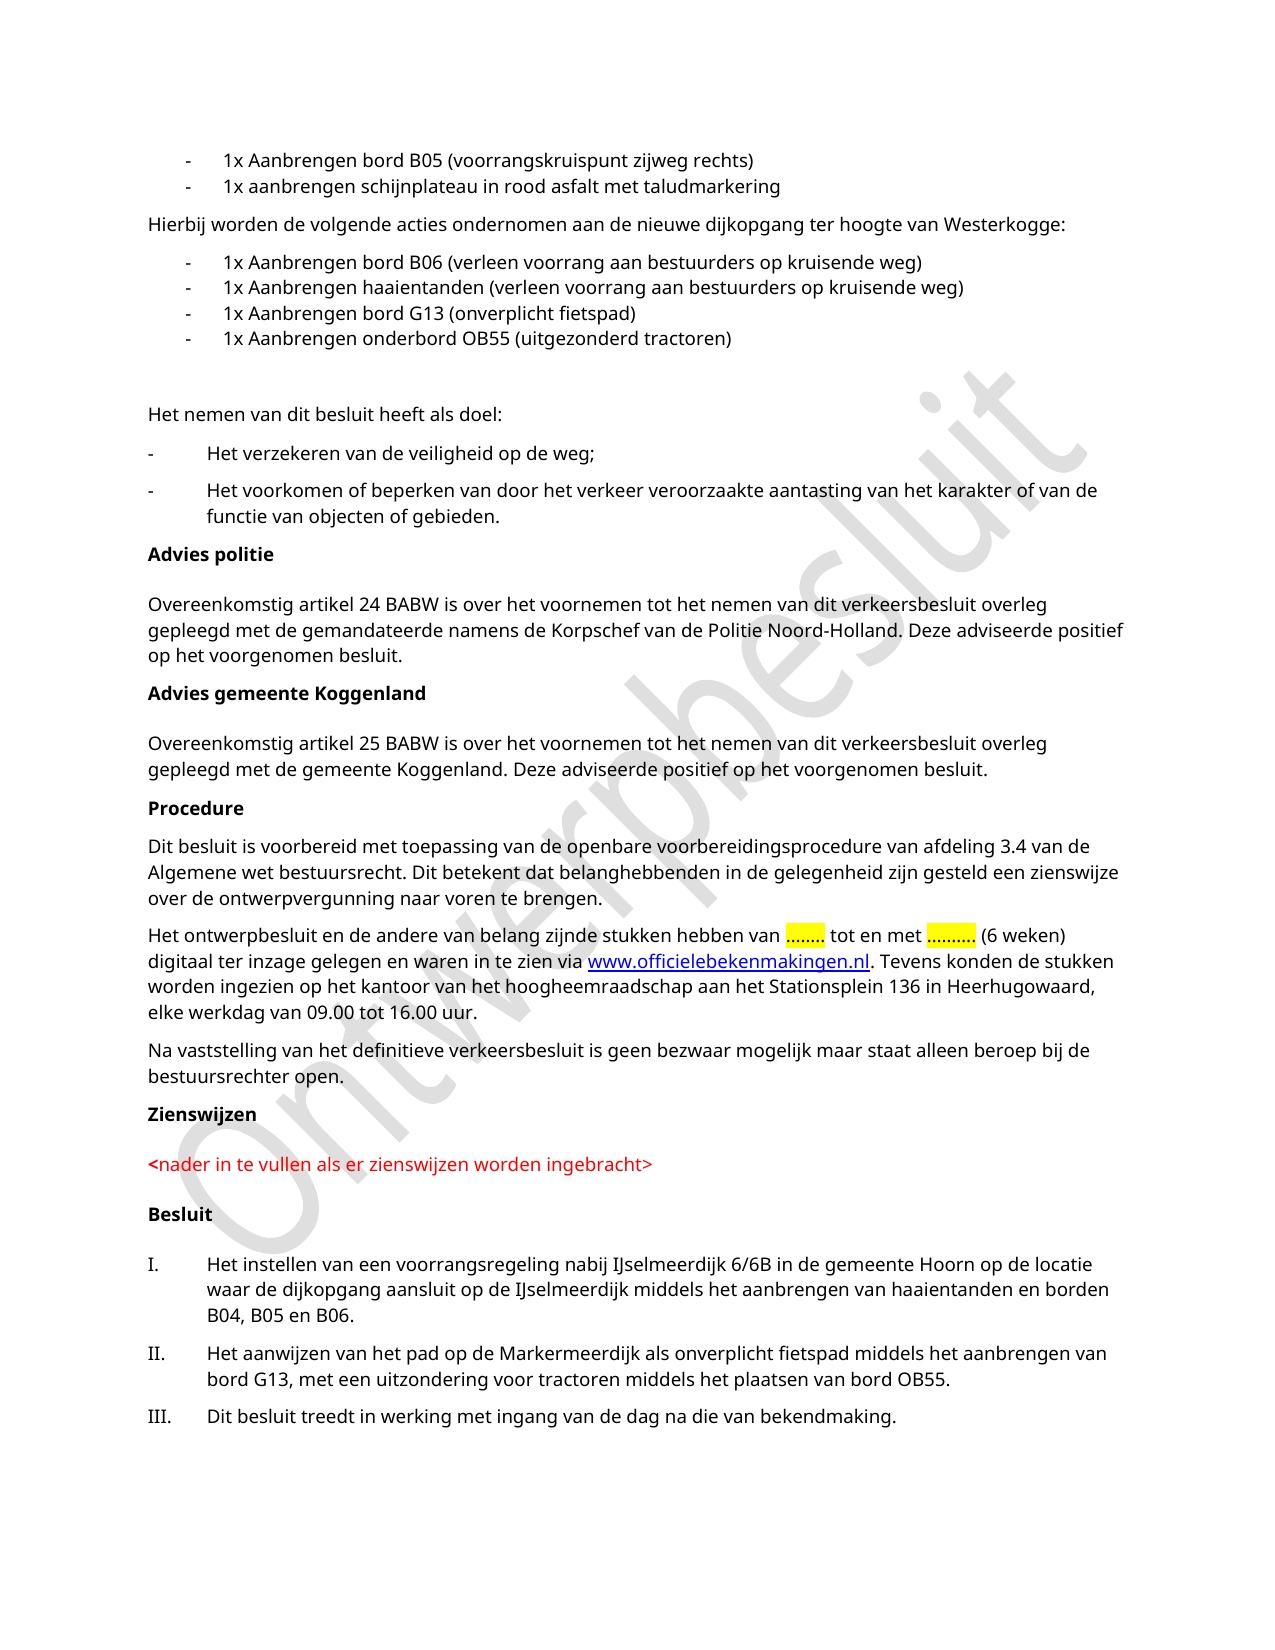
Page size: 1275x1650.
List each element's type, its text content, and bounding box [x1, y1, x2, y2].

text Het nemen van dit besluit heeft als doel: [148, 402, 1127, 427]
text Procedure [148, 794, 1127, 821]
text Na vaststelling van het definitieve verkeersbesluit is geen bezwaar mogelijk maar staat alleen beroep bij de bestuursrechter open. [148, 1037, 1127, 1088]
text - Het voorkomen of beperken van door het verkeer veroorzaakte aantasting van het karakter of van de functie van objecten of gebieden. [148, 478, 1127, 529]
list 1x Aanbrengen bord G13 (onverplicht fietspad) [185, 300, 1127, 326]
text <nader in te vullen als er zienswijzen worden ingebracht> [148, 1151, 1127, 1177]
text II. Het aanwijzen van het pad op de Markermeerdijk als onverplicht fietspad middels het aanbrengen van bord G13, met een uitzondering voor tractoren middels het plaatsen van bord OB55. [148, 1340, 1127, 1391]
list 1x Aanbrengen haaientanden (verleen voorrang aan bestuurders op kruisende weg) [185, 275, 1127, 300]
text Overeenkomstig artikel 24 BABW is over het voornemen tot het nemen van dit verkeersbesluit overleg gepleegd met de gemandateerde namens de Korpschef van de Politie Noord-Holland. Deze adviseerde positief op het voorgenomen besluit. [148, 591, 1127, 668]
text Overeenkomstig artikel 25 BABW is over het voornemen tot het nemen van dit verkeersbesluit overleg gepleegd met de gemeente Koggenland. Deze adviseerde positief op het voorgenomen besluit. [148, 731, 1127, 782]
text I. Het instellen van een voorrangsregeling nabij IJselmeerdijk 6/6B in de gemeente Hoorn op de locatie waar de dijkopgang aansluit op de IJselmeerdijk middels het aanbrengen van haaientanden en borden B04, B05 en B06. [148, 1251, 1127, 1328]
text Zienswijzen [148, 1101, 1127, 1126]
text Advies politie [148, 541, 1127, 567]
text - Het verzekeren van de veiligheid op de weg; [148, 440, 1127, 465]
list 1x Aanbrengen bord B05 (voorrangskruispunt zijweg rechts) [185, 148, 1127, 173]
text Advies gemeente Koggenland [148, 681, 1127, 706]
text III. Dit besluit treedt in werking met ingang van de dag na die van bekendmaking. [148, 1404, 1127, 1429]
text Besluit [148, 1201, 1127, 1227]
list 1x Aanbrengen onderbord OB55 (uitgezonderd tractoren) [185, 326, 1127, 351]
list 1x aanbrengen schijnplateau in rood asfalt met taludmarkering [185, 173, 1127, 199]
list 1x Aanbrengen bord B06 (verleen voorrang aan bestuurders op kruisende weg) [185, 249, 1127, 275]
text Het ontwerpbesluit en de andere van belang zijnde stukken hebben van …….. tot en met ………. (6 weken) digitaal ter inzage gelegen en waren in te zien via www.officielebekenmakingen.nl. Tevens konden de stukken worden ingezien op het kantoor van het hoogheemraadschap aan het Stationsplein 136 in Heerhugowaard, elke werkdag van 09.00 tot 16.00 uur. [148, 923, 1127, 1025]
text Dit besluit is voorbereid met toepassing van de openbare voorbereidingsprocedure van afdeling 3.4 van de Algemene wet bestuursrecht. Dit betekent dat belanghebbenden in de gelegenheid zijn gesteld een zienswijze over de ontwerpvergunning naar voren te brengen. [148, 834, 1127, 910]
text Hierbij worden de volgende acties ondernomen aan de nieuwe dijkopgang ter hoogte van Westerkogge: [148, 211, 1127, 237]
